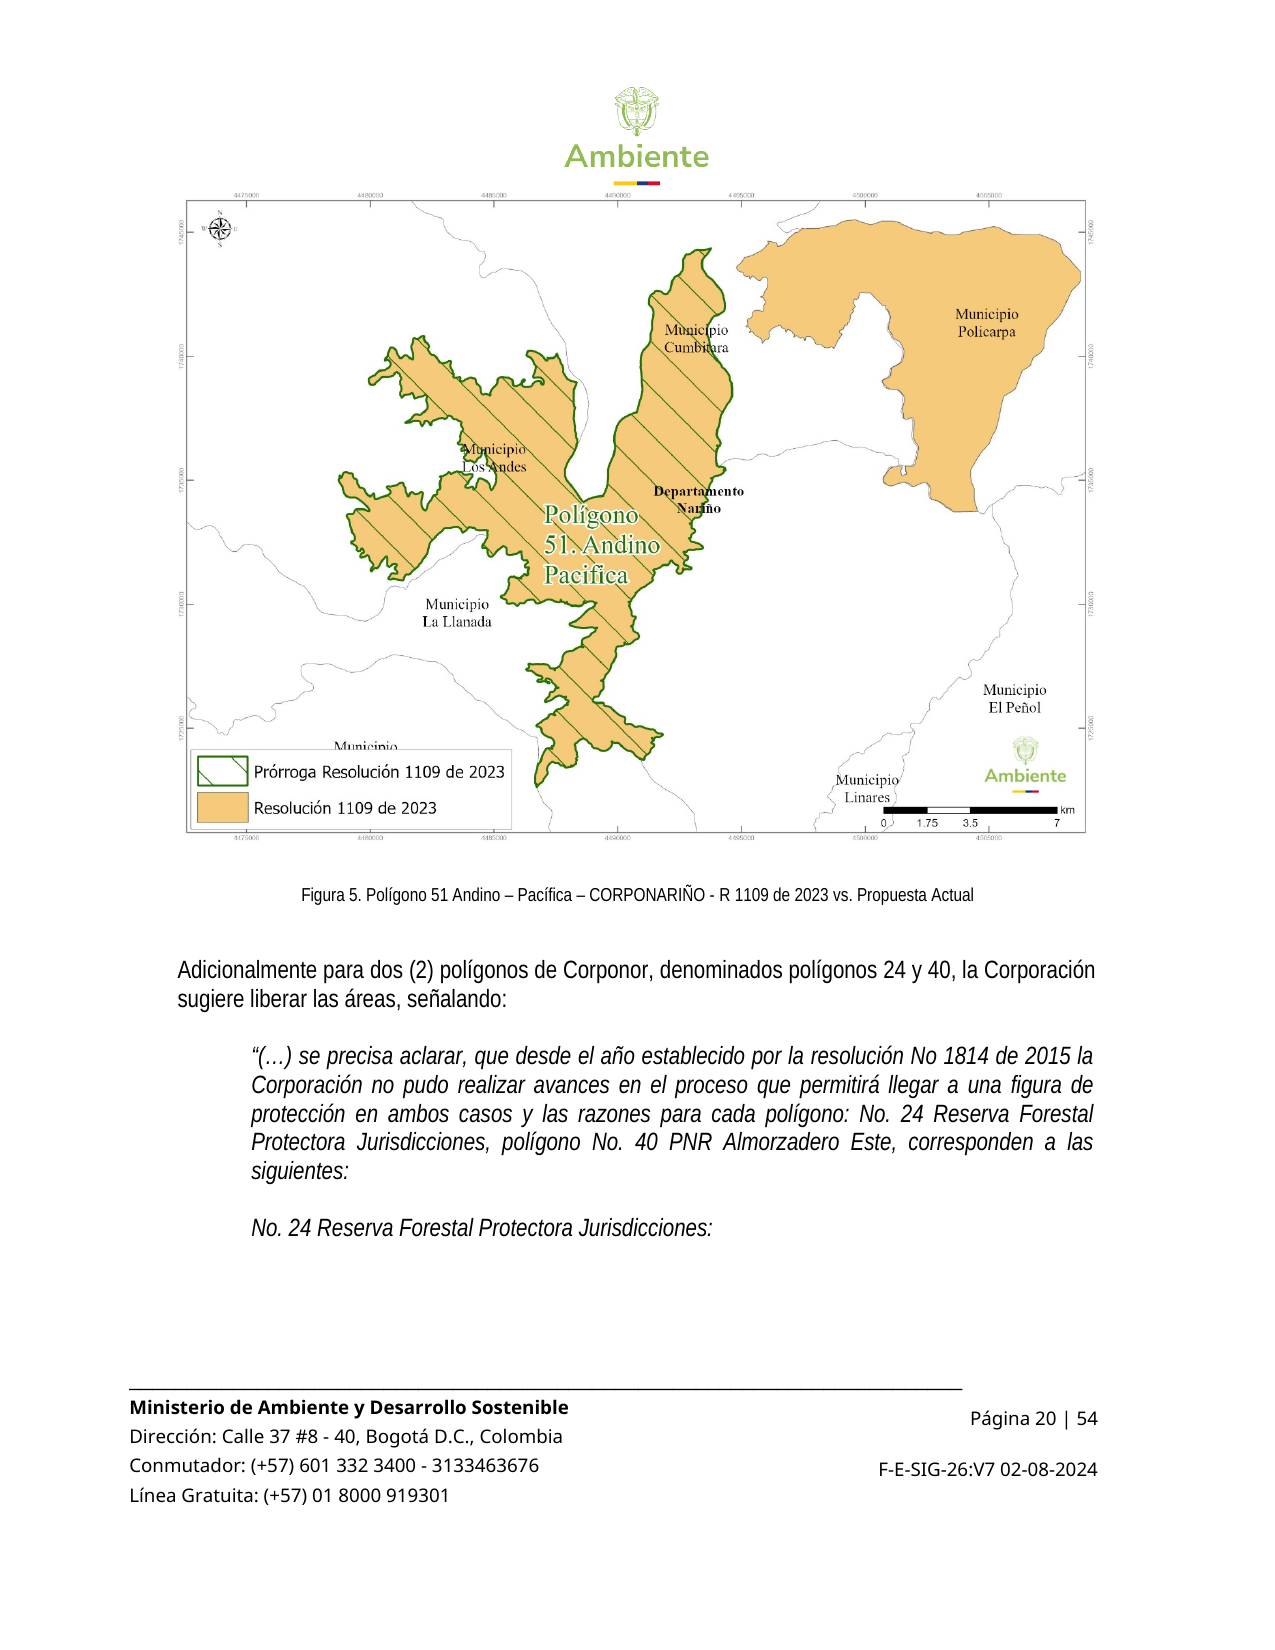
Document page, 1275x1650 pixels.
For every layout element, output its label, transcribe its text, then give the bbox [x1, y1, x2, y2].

text No. 24 Reserva Forestal Protectora Jurisdicciones: [251, 1213, 1098, 1242]
picture [0, 2, 1273, 1650]
text “(…) se precisa aclarar, que desde el año establecido por la resolución No 1814 de 2015 la Corporación no pudo realizar avances en el proceso que permitirá llegar a una figura de protección en ambos casos y las razones para cada polígono: No. 24 Reserva Forestal Protectora Jurisdicciones, polígono No. 40 PNR Almorzadero Este, corresponden a las siguientes: [251, 1041, 1098, 1184]
text Figura 5. Polígono 51 Andino – Pacífica – CORPONARIÑO - R 1109 de 2023 vs. Propuesta Actual [177, 884, 1098, 906]
text Adicionalmente para dos (2) polígonos de Corponor, denominados polígonos 24 y 40, la Corporación sugiere liberar las áreas, señalando: [177, 955, 1098, 1013]
